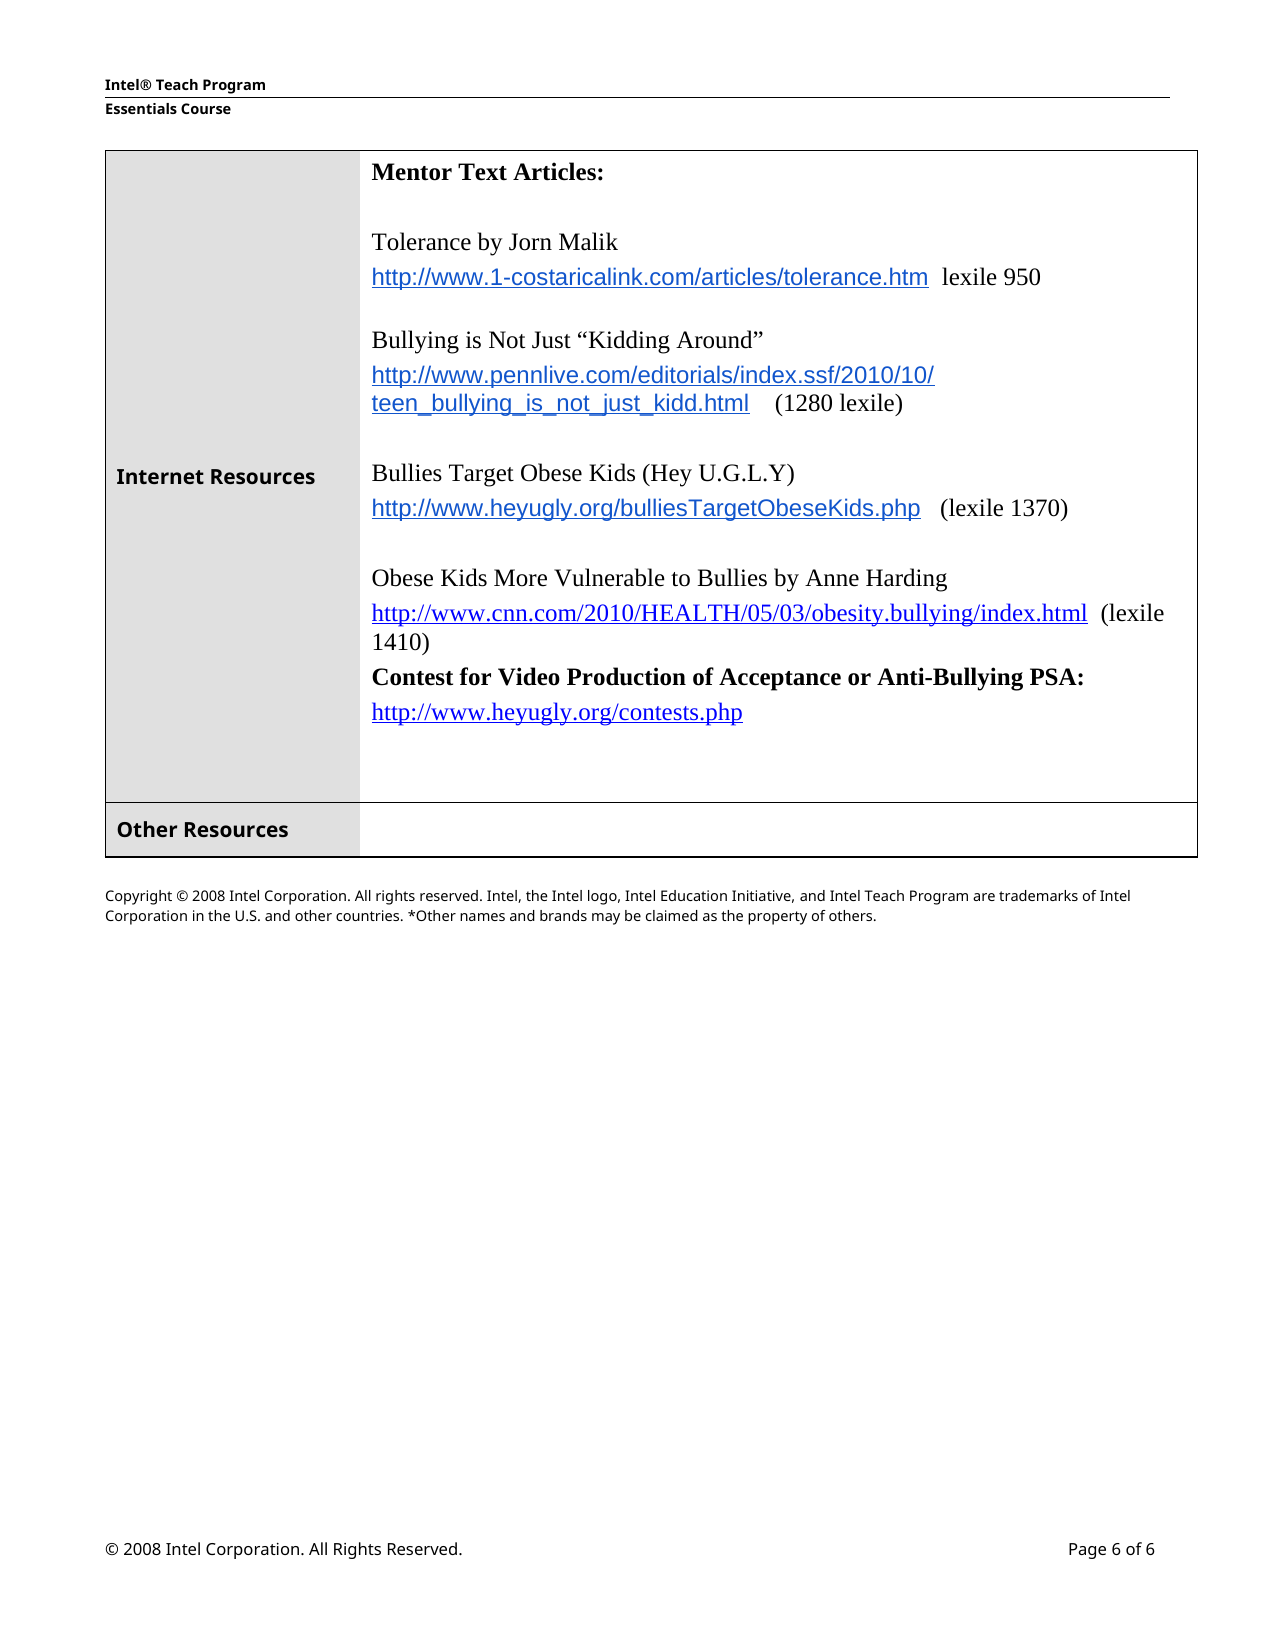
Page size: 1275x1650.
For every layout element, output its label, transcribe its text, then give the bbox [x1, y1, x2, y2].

table_cell Other Resources [106, 803, 360, 856]
text Copyright © 2008 Intel Corporation. All rights reserved. Intel, the Intel logo, Intel Education Initiative, and Intel Teach Program are trademarks of Intel Corporation in the U.S. and other countries. *Other names and brands may be claimed as the property of others. [105, 886, 1170, 926]
table_cell [360, 803, 1197, 856]
table_cell Internet Resources [106, 151, 360, 802]
table_cell Mentor Text Articles: Tolerance by Jorn Malik http://www.1-costaricalink.com/articles/tolerance.htm lexile 950 Bullying is Not Just “Kidding Around” http://www.pennlive.com/editorials/index.ssf/2010/10/teen_bullying_is_not_just_kidd.html (1280 lexile) Bullies Target Obese Kids (Hey U.G.L.Y) http://www.heyugly.org/bulliesTargetObeseKids.php (lexile 1370) Obese Kids More Vulnerable to Bullies by Anne Harding http://www.cnn.com/2010/HEALTH/05/03/obesity.bullying/index.html (lexile 1410) Contest for Video Production of Acceptance or Anti-Bullying PSA: http://www.heyugly.org/contests.php [360, 151, 1197, 802]
